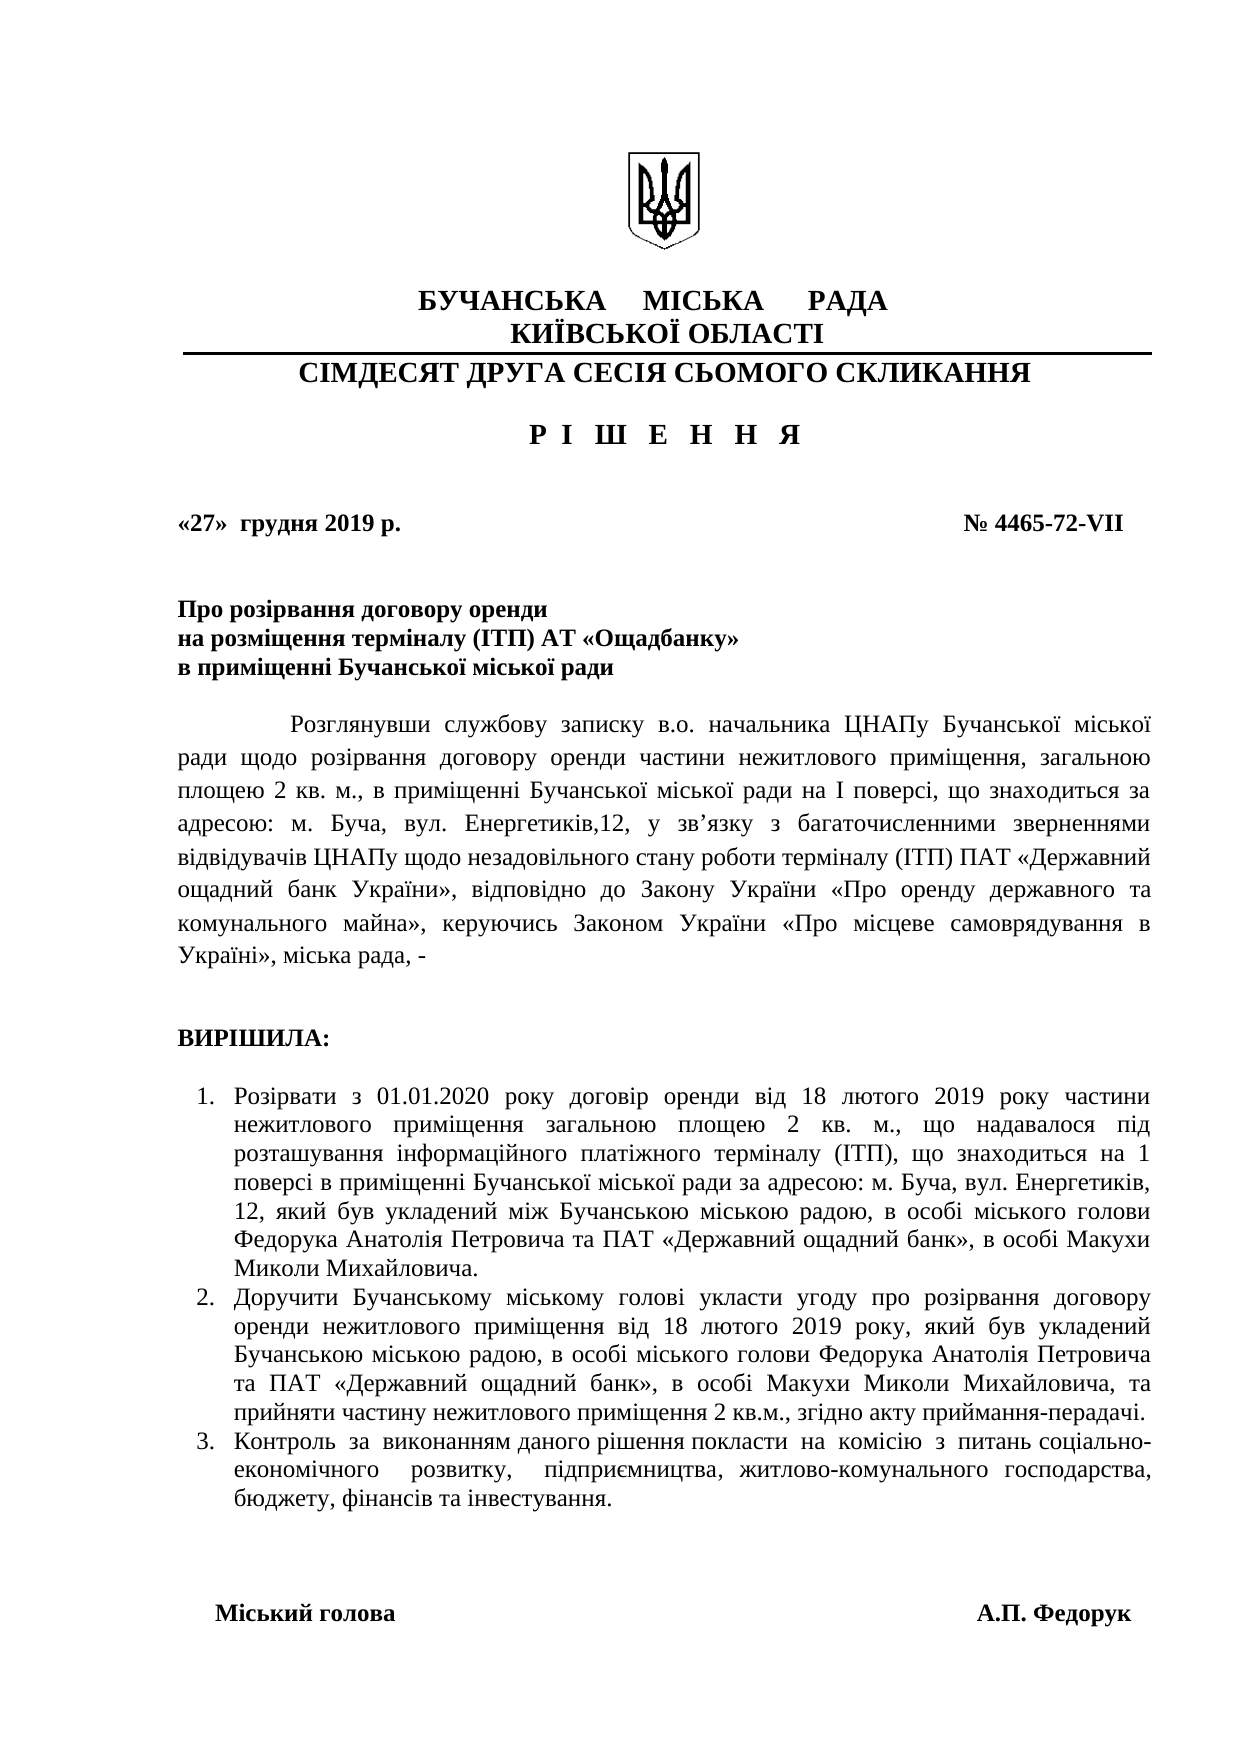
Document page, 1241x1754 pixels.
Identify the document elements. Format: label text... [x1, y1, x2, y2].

text в приміщенні Бучанської міської ради [177, 652, 1152, 681]
text СІМДЕСЯТ ДРУГА СЕСІЯ СЬОМОГО СКЛИКАННЯ [177, 355, 1152, 388]
list Доручити Бучанському міському голові укласти угоду про розірвання договору оренди нежитлового приміщення від 18 лютого 2019 року, який був укладений Бучанською міською радою, в особі міського голови Федорука Анатолія Петровича та ПАТ «Державний ощадний банк», в особі Макухи Миколи Михайловича, та прийняти частину нежитлового приміщення 2 кв.м., згідно акту приймання-перадачі. [196, 1282, 1152, 1426]
text Про розірвання договору оренди [177, 594, 1152, 623]
text «27» грудня 2019 р. № 4465-72-VII [177, 508, 1152, 537]
text БУЧАНСЬКА МІСЬКА РАДА [177, 283, 1152, 316]
text КИЇВСЬКОЇ ОБЛАСТІ [183, 316, 1152, 352]
text Міський голова А.П. Федорук [177, 1598, 1152, 1627]
text Р І Ш Е Н Н Я [177, 417, 1152, 451]
text Розглянувши службову записку в.о. начальника ЦНАПу Бучанської міської ради щодо розірвання договору оренди частини нежитлового приміщення, загальною площею 2 кв. м., в приміщенні Бучанської міської ради на І поверсі, що знаходиться за адресою: м. Буча, вул. Енергетиків,12, у зв’язку з багаточисленними зверненнями відвідувачів ЦНАПу щодо незадовільного стану роботи терміналу (ІТП) ПАТ «Державний ощадний банк України», відповідно до Закону України «Про оренду державного та комунального майна», керуючись Законом України «Про місцеве самоврядування в Україні», міська рада, - [177, 709, 1152, 969]
list Контроль за виконанням даного рішення покласти на комісію з питань соціально-економічного розвитку, підприємництва, житлово-комунального господарства, бюджету, фінансів та інвестування. [196, 1426, 1152, 1512]
text ВИРІШИЛА: [177, 1023, 1152, 1052]
text на розміщення терміналу (ІТП) АТ «Ощадбанку» [177, 623, 1152, 652]
list Розірвати з 01.01.2020 року договір оренди від 18 лютого 2019 року частини нежитлового приміщення загальною площею 2 кв. м., що надавалося під розташування інформаційного платіжного терміналу (ІТП), що знаходиться на 1 поверсі в приміщенні Бучанської міської ради за адресою: м. Буча, вул. Енергетиків, 12, який був укладений між Бучанською міською радою, в особі міського голови Федорука Анатолія Петровича та ПАТ «Державний ощадний банк», в особі Макухи Миколи Михайловича. [196, 1081, 1152, 1282]
